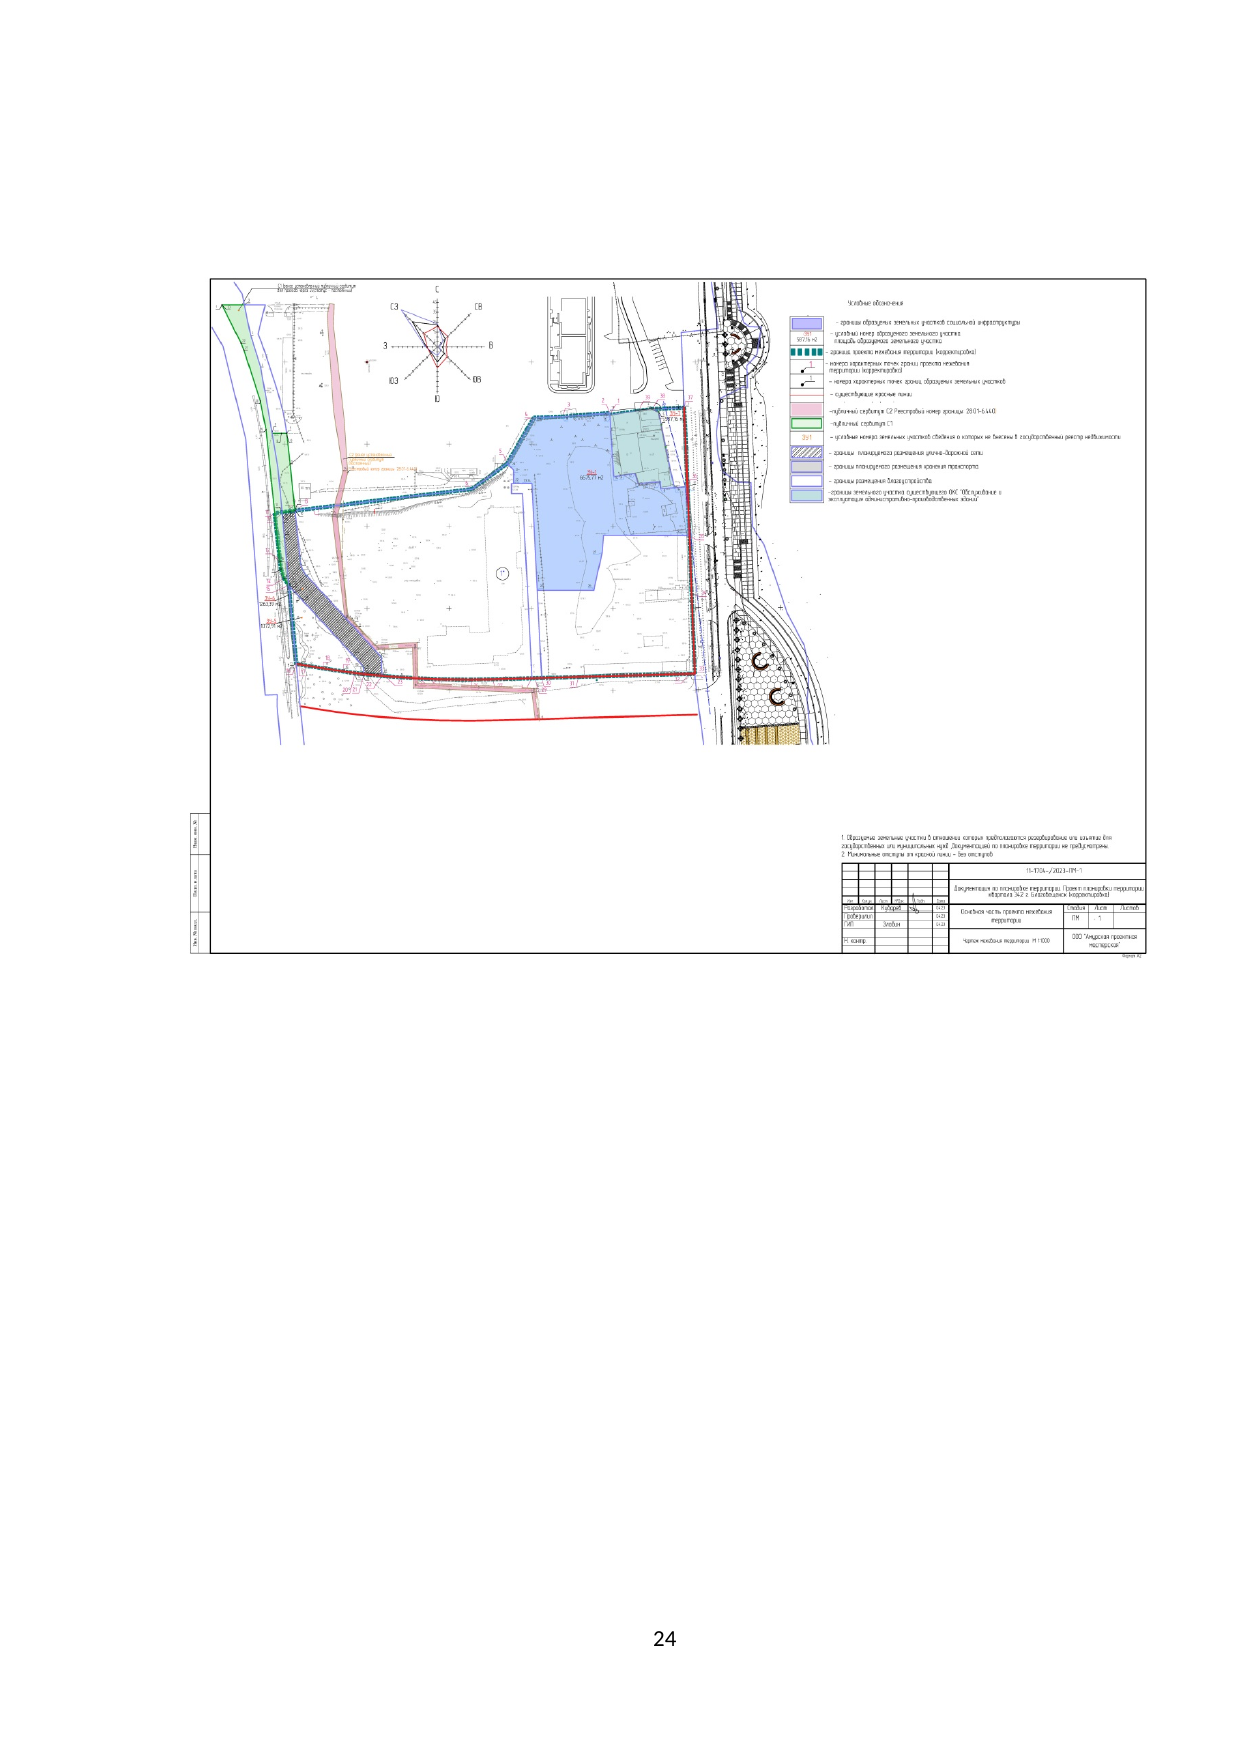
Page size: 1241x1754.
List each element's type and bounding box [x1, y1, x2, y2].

picture [184, 271, 1152, 961]
